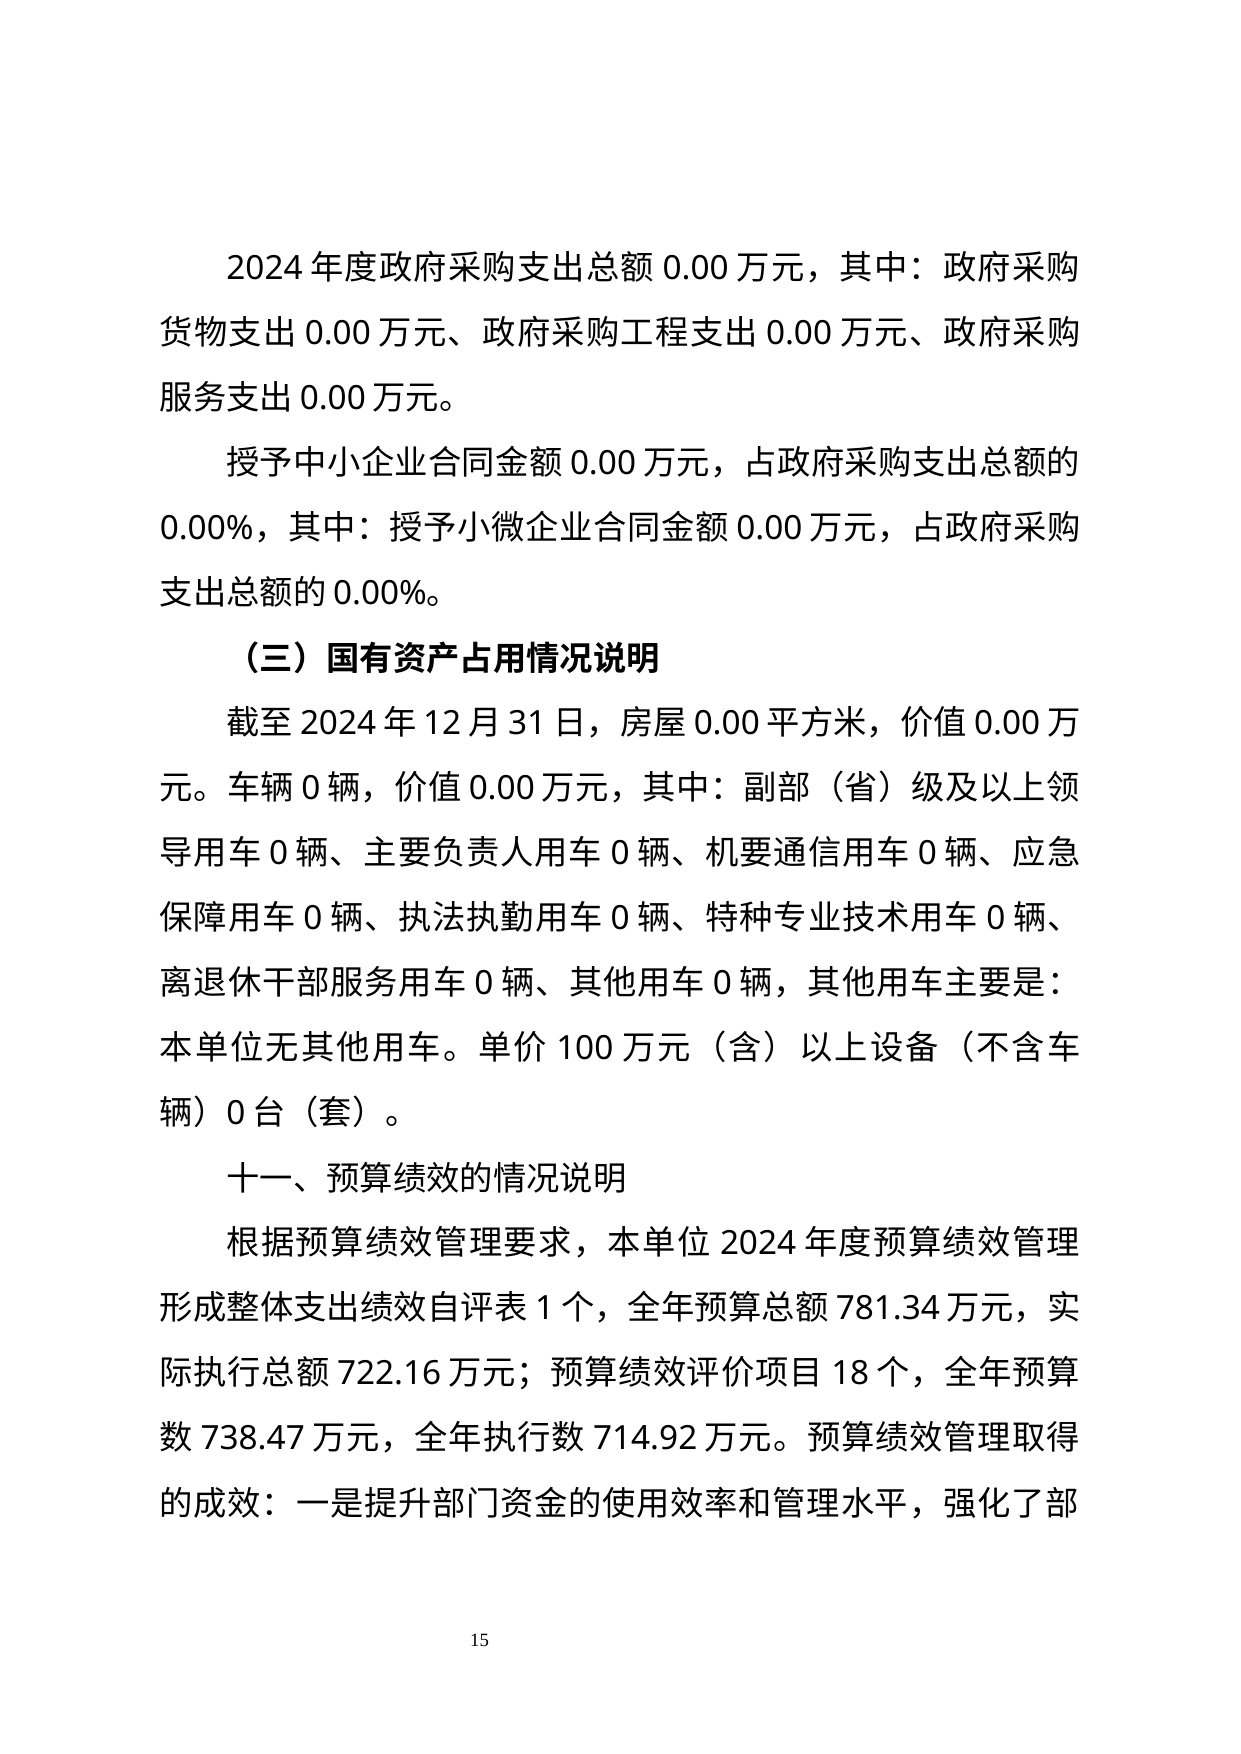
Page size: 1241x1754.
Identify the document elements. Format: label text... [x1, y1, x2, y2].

text 十一、预算绩效的情况说明 [159, 1143, 1081, 1208]
text 授予中小企业合同金额0.00万元，占政府采购支出总额的0.00%，其中：授予小微企业合同金额0.00万元，占政府采购支出总额的0.00%。 [159, 428, 1081, 623]
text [159, 1208, 1081, 1533]
text （三）国有资产占用情况说明 [159, 623, 1081, 688]
text 2024年度政府采购支出总额0.00万元，其中：政府采购货物支出0.00万元、政府采购工程支出0.00万元、政府采购服务支出0.00万元。 [159, 233, 1081, 428]
text 截至2024年12月31日，房屋0.00平方米，价值0.00万元。车辆0辆，价值0.00万元，其中：副部（省）级及以上领导用车0辆、主要负责人用车0辆、机要通信用车0辆、应急保障用车0辆、执法执勤用车0辆、特种专业技术用车0辆、离退休干部服务用车0辆、其他用车0辆，其他用车主要是：本单位无其他用车。单价100万元（含）以上设备（不含车辆）0台（套）。 [159, 688, 1081, 1143]
